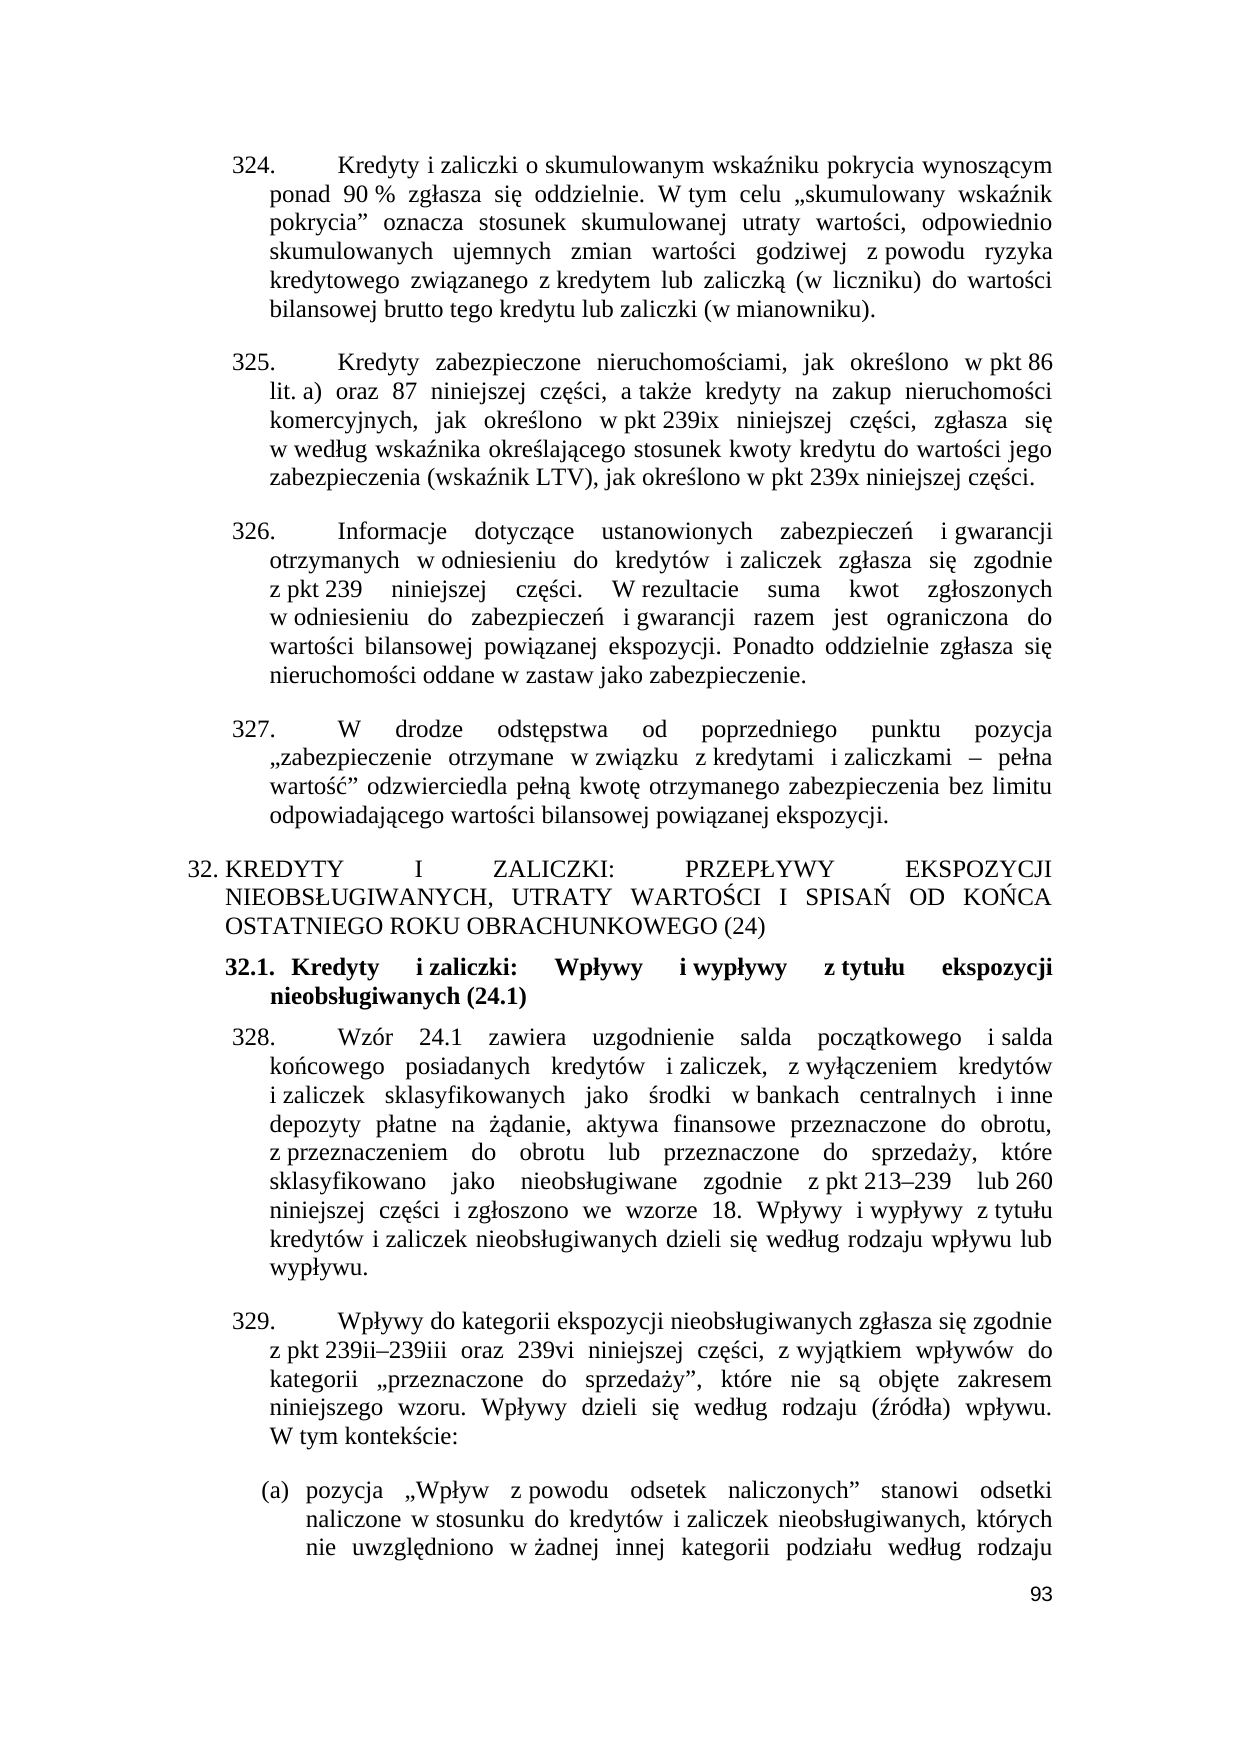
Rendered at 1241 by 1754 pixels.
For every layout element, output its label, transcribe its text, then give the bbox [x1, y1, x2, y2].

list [261, 1475, 1053, 1561]
text Kredyty i zaliczki o skumulowanym wskaźniku pokrycia wynoszącym ponad 90 % zgłasza się oddzielnie. W tym celu „skumulowany wskaźnik pokrycia” oznacza stosunek skumulowanej utraty wartości, odpowiednio skumulowanych ujemnych zmian wartości godziwej z powodu ryzyka kredytowego związanego z kredytem lub zaliczką (w liczniku) do wartości bilansowej brutto tego kredytu lub zaliczki (w mianowniku). [232, 150, 1053, 322]
subtitle Kredyty i zaliczki: Wpływy i wypływy z tytułu ekspozycji nieobsługiwanych (24.1) [225, 952, 1053, 1010]
text Kredyty zabezpieczone nieruchomościami, jak określono w pkt 86 lit. a) oraz 87 niniejszej części, a także kredyty na zakup nieruchomości komercyjnych, jak określono w pkt 239ix niniejszej części, zgłasza się w według wskaźnika określającego stosunek kwoty kredytu do wartości jego zabezpieczenia (wskaźnik LTV), jak określono w pkt 239x niniejszej części. [232, 347, 1053, 491]
subtitle KREDYTY I ZALICZKI: PRZEPŁYWY EKSPOZYCJI NIEOBSŁUGIWANYCH, UTRATY WARTOŚCI I SPISAŃ OD KOŃCA OSTATNIEGO ROKU OBRACHUNKOWEGO (24) [187, 854, 1053, 940]
text Wpływy do kategorii ekspozycji nieobsługiwanych zgłasza się zgodnie z pkt 239ii–239iii oraz 239vi niniejszej części, z wyjątkiem wpływów do kategorii „przeznaczone do sprzedaży”, które nie są objęte zakresem niniejszego wzoru. Wpływy dzieli się według rodzaju (źródła) wpływu. W tym kontekście: [232, 1306, 1053, 1450]
text Wzór 24.1 zawiera uzgodnienie salda początkowego i salda końcowego posiadanych kredytów i zaliczek, z wyłączeniem kredytów i zaliczek sklasyfikowanych jako środki w bankach centralnych i inne depozyty płatne na żądanie, aktywa finansowe przeznaczone do obrotu, z przeznaczeniem do obrotu lub przeznaczone do sprzedaży, które sklasyfikowano jako nieobsługiwane zgodnie z pkt 213–239 lub 260 niniejszej części i zgłoszono we wzorze 18. Wpływy i wypływy z tytułu kredytów i zaliczek nieobsługiwanych dzieli się według rodzaju wpływu lub wypływu. [232, 1022, 1053, 1281]
text W drodze odstępstwa od poprzedniego punktu pozycja „zabezpieczenie otrzymane w związku z kredytami i zaliczkami – pełna wartość” odzwierciedla pełną kwotę otrzymanego zabezpieczenia bez limitu odpowiadającego wartości bilansowej powiązanej ekspozycji. [232, 714, 1053, 829]
text Informacje dotyczące ustanowionych zabezpieczeń i gwarancji otrzymanych w odniesieniu do kredytów i zaliczek zgłasza się zgodnie z pkt 239 niniejszej części. W rezultacie suma kwot zgłoszonych w odniesieniu do zabezpieczeń i gwarancji razem jest ograniczona do wartości bilansowej powiązanej ekspozycji. Ponadto oddzielnie zgłasza się nieruchomości oddane w zastaw jako zabezpieczenie. [232, 516, 1053, 689]
